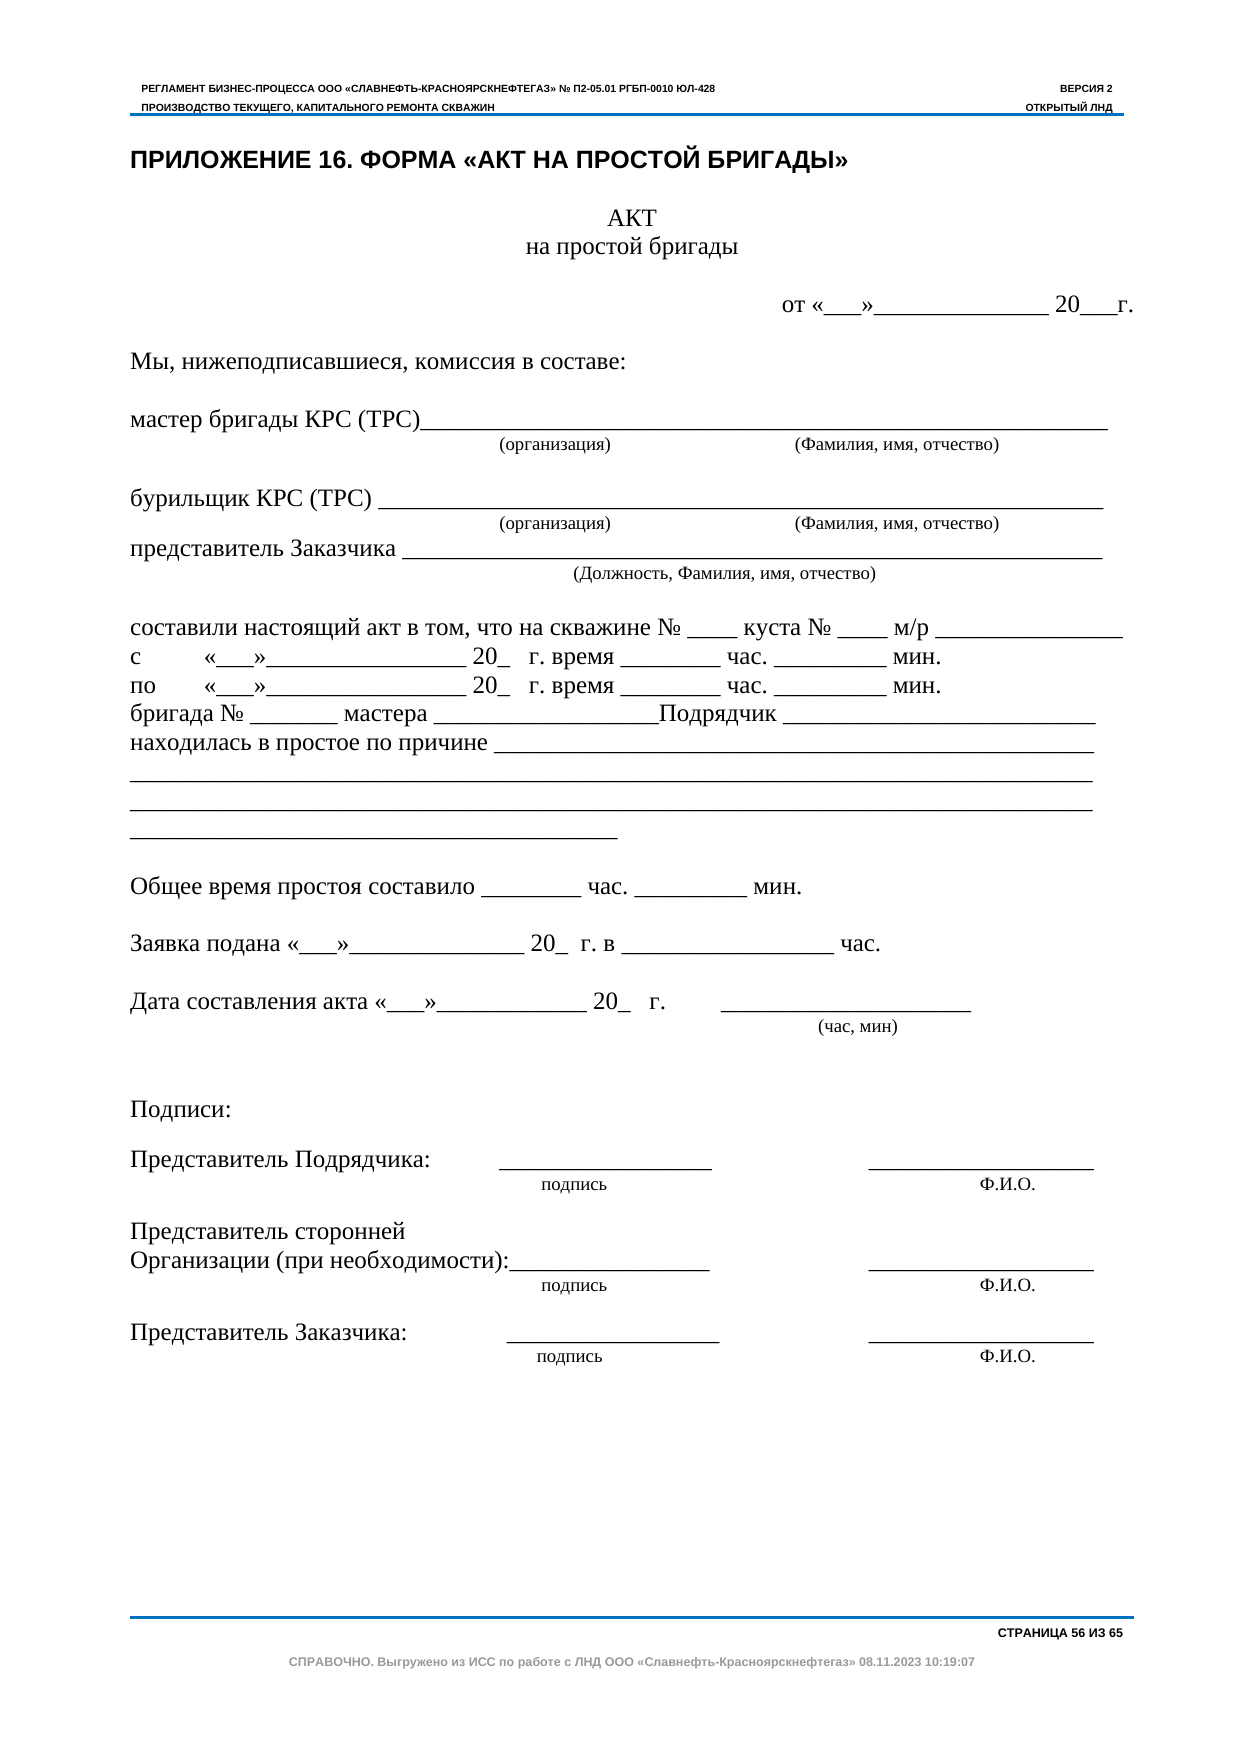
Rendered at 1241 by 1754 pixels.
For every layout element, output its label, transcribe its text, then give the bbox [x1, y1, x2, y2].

text бурильщик КРС (ТРС) __________________________________________________________ [130, 483, 1134, 512]
text от «___»______________ 20___г. [130, 289, 1134, 318]
text Организации (при необходимости):________________ __________________ [130, 1245, 1134, 1273]
text представитель Заказчика ________________________________________________________ [130, 533, 1134, 562]
text (Должность, Фамилия, имя, отчество) [130, 562, 1134, 583]
text _____________________________________________________________________________ [130, 756, 1134, 785]
text Представитель Заказчика: _________________ __________________ [130, 1317, 1134, 1345]
text Мы, нижеподписавшиеся, комиссия в составе: [130, 346, 1134, 375]
text Подписи: [130, 1094, 1134, 1123]
text подпись Ф.И.О. [130, 1273, 1134, 1295]
text _______________________________________ [130, 813, 1134, 842]
text подпись Ф.И.О. [130, 1173, 1134, 1194]
text (час, мин) [130, 1015, 1134, 1036]
text Общее время простоя составило ________ час. _________ мин. [130, 871, 1134, 900]
subtitle ПРИЛОЖЕНИЕ 16. ФОРМА «АКТ НА ПРОСТОЙ БРИГАДЫ» [130, 145, 1134, 174]
text Представитель сторонней [130, 1216, 1134, 1245]
text Представитель Подрядчика: _________________ __________________ [130, 1144, 1134, 1173]
text по «___»________________ 20_ г. время ________ час. _________ мин. [130, 670, 1134, 698]
text Заявка подана «___»______________ 20_ г. в _________________ час. [130, 928, 1134, 957]
text подпись Ф.И.О. [130, 1345, 1134, 1367]
text находилась в простое по причине ________________________________________________ [130, 727, 1134, 756]
text (организация) (Фамилия, имя, отчество) [130, 433, 1134, 454]
text с «___»________________ 20_ г. время ________ час. _________ мин. [130, 641, 1134, 670]
text на простой бригады [130, 231, 1134, 260]
text АКТ [130, 203, 1134, 231]
text составили настоящий акт в том, что на скважине № ____ куста № ____ м/р _______________ [130, 612, 1134, 641]
text _____________________________________________________________________________ [130, 785, 1134, 813]
text (организация) (Фамилия, имя, отчество) [130, 512, 1134, 533]
text мастер бригады КРС (ТРС)_______________________________________________________ [130, 404, 1134, 433]
text Дата составления акта «___»____________ 20_ г. ____________________ [130, 986, 1134, 1015]
text бригада № _______ мастера __________________Подрядчик _________________________ [130, 698, 1134, 727]
